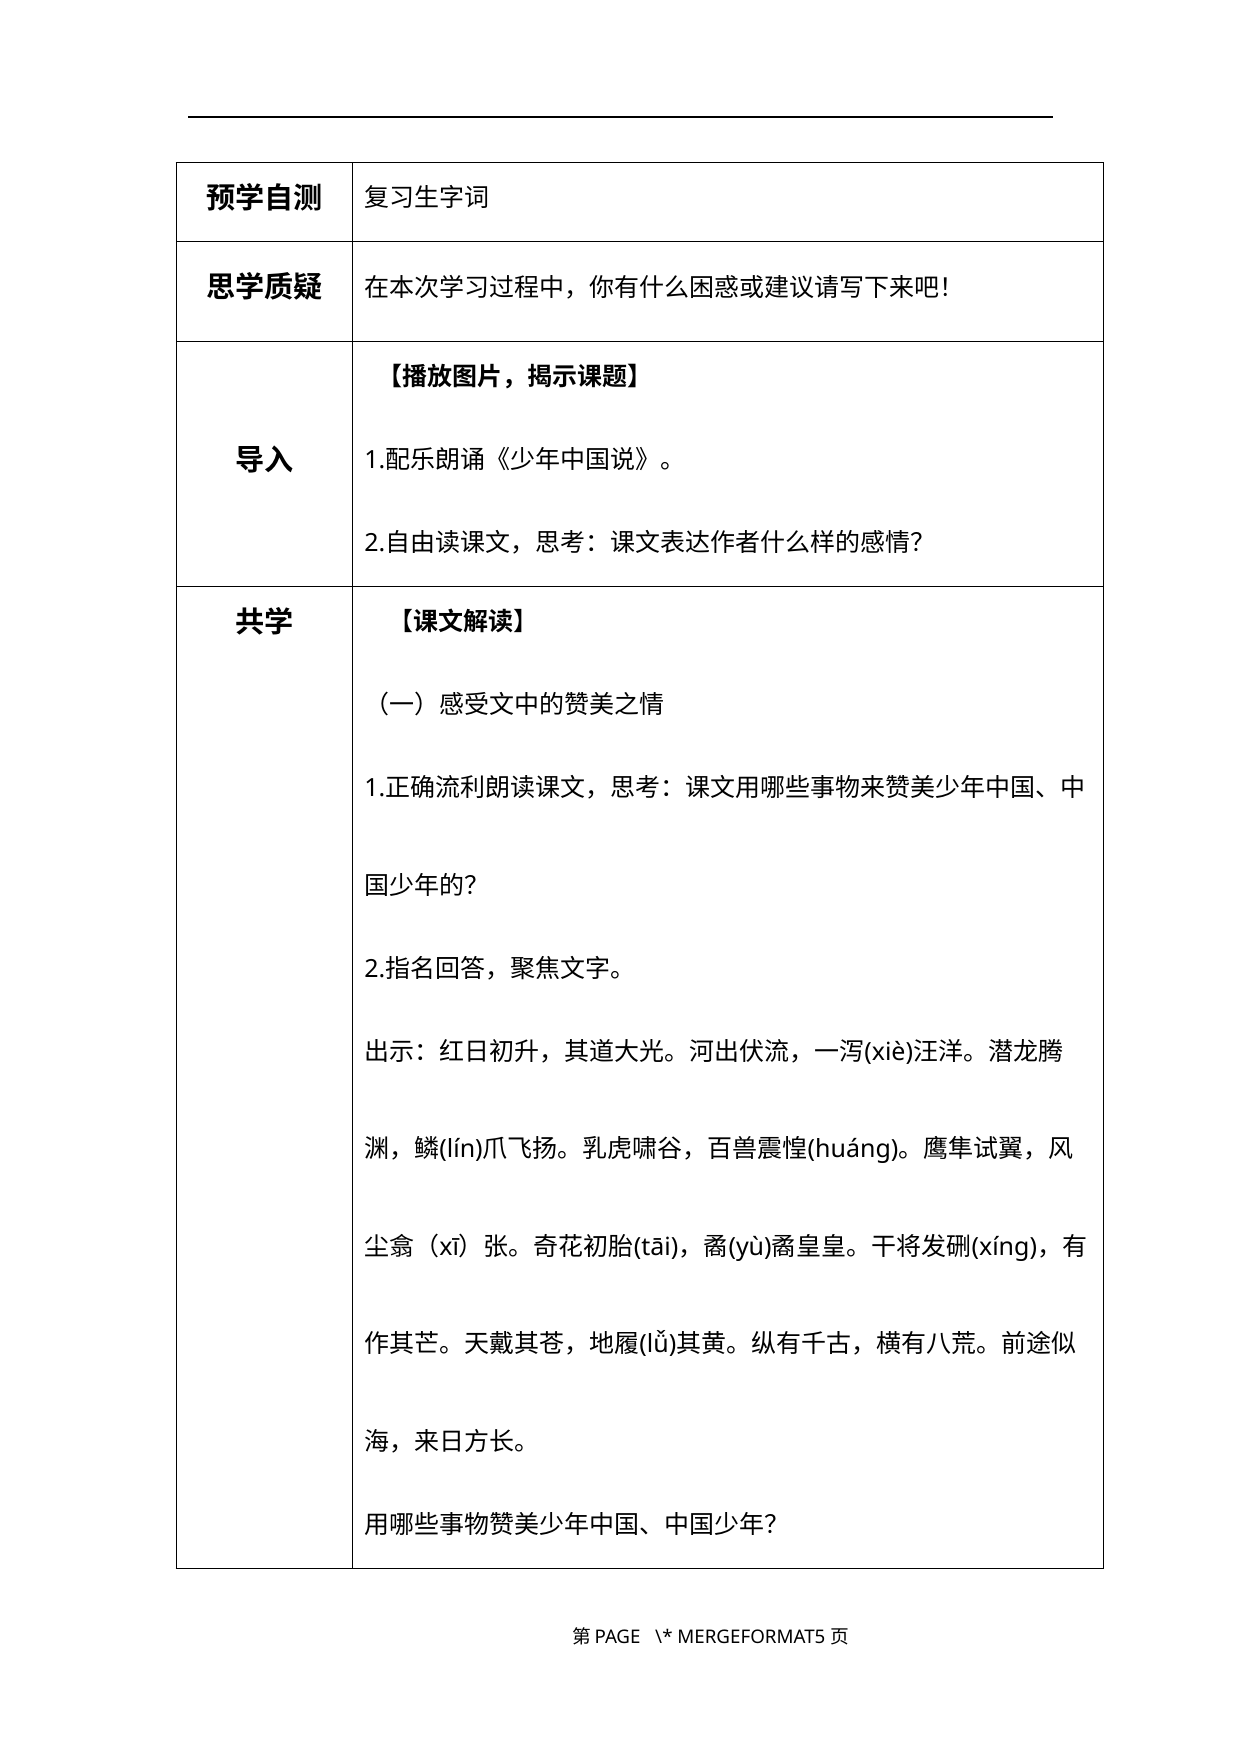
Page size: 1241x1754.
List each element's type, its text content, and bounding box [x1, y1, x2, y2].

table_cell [353, 587, 1103, 1568]
table_cell 共学 [177, 587, 352, 1568]
table_cell 预学自测 [177, 163, 352, 241]
table_cell 思学质疑 [177, 242, 352, 341]
table_cell 导入 [177, 342, 352, 586]
table_cell 【播放图片，揭示课题】 1.配乐朗诵《少年中国说》。 2.自由读课文，思考：课文表达作者什么样的感情？ [353, 342, 1103, 586]
table_cell 在本次学习过程中，你有什么困惑或建议请写下来吧！ [353, 242, 1103, 341]
table_cell 复习生字词 [353, 163, 1103, 241]
